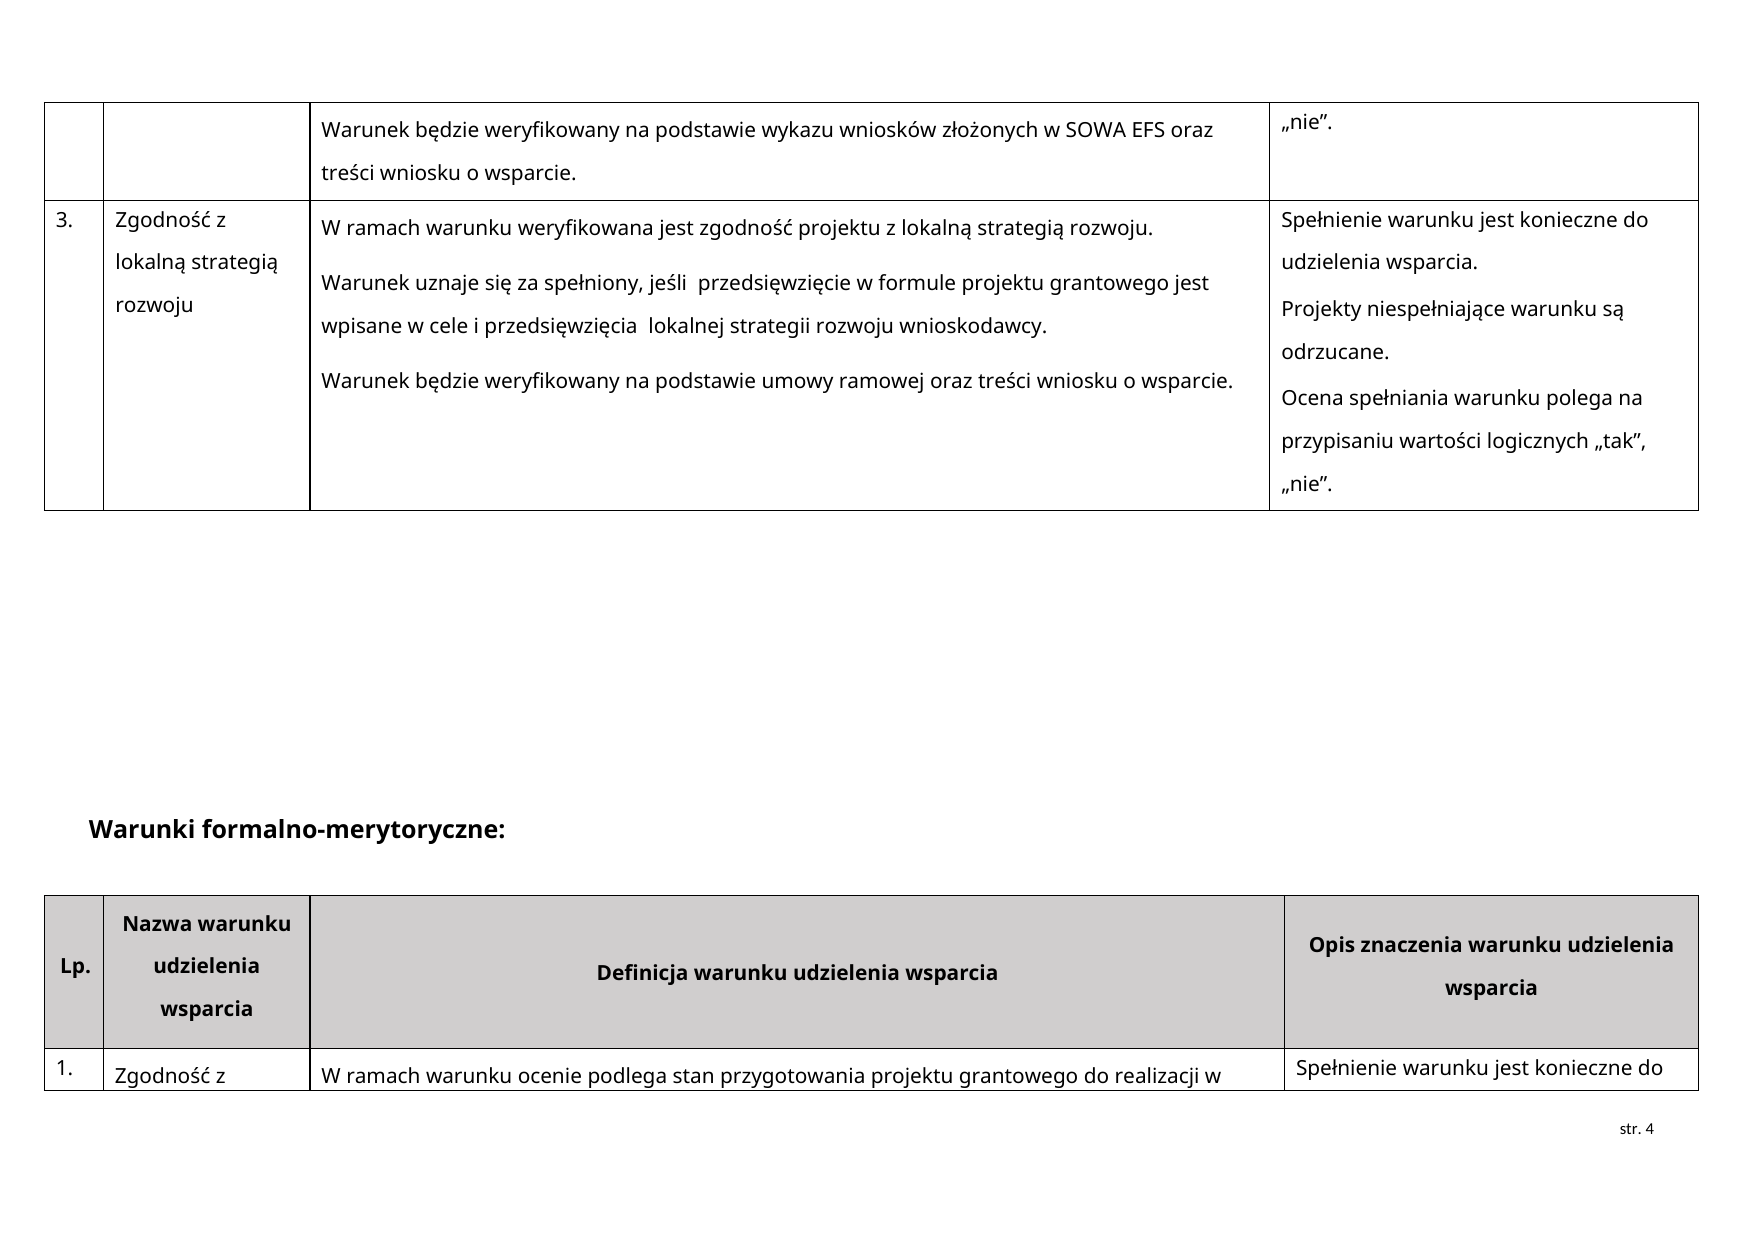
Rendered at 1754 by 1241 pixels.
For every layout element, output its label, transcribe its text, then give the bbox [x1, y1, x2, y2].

table_cell Zgodność z lokalną strategią rozwoju [104, 201, 309, 510]
table_header Definicja warunku udzielenia wsparcia [311, 896, 1284, 1048]
table_header Opis znaczenia warunku udzielenia wsparcia [1285, 896, 1698, 1048]
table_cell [104, 1049, 309, 1090]
table_cell [45, 1049, 103, 1090]
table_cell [311, 1049, 1284, 1090]
subtitle Warunki formalno-merytoryczne: [89, 812, 1654, 846]
table_cell [45, 201, 103, 510]
table_header Lp. [45, 896, 103, 1048]
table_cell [311, 103, 1269, 199]
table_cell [1270, 103, 1698, 199]
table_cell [1285, 1049, 1698, 1090]
table_header Nazwa warunku udzielenia wsparcia [104, 896, 309, 1048]
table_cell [104, 103, 309, 199]
table_cell [45, 103, 103, 199]
table_cell W ramach warunku weryfikowana jest zgodność projektu z lokalną strategią rozwoju. Warunek uznaje się za spełniony, jeśli przedsięwzięcie w formule projektu grantowego jest wpisane w cele i przedsięwzięcia lokalnej strategii rozwoju wnioskodawcy. Warunek będzie weryfikowany na podstawie umowy ramowej oraz treści wniosku o wsparcie. [311, 201, 1269, 510]
